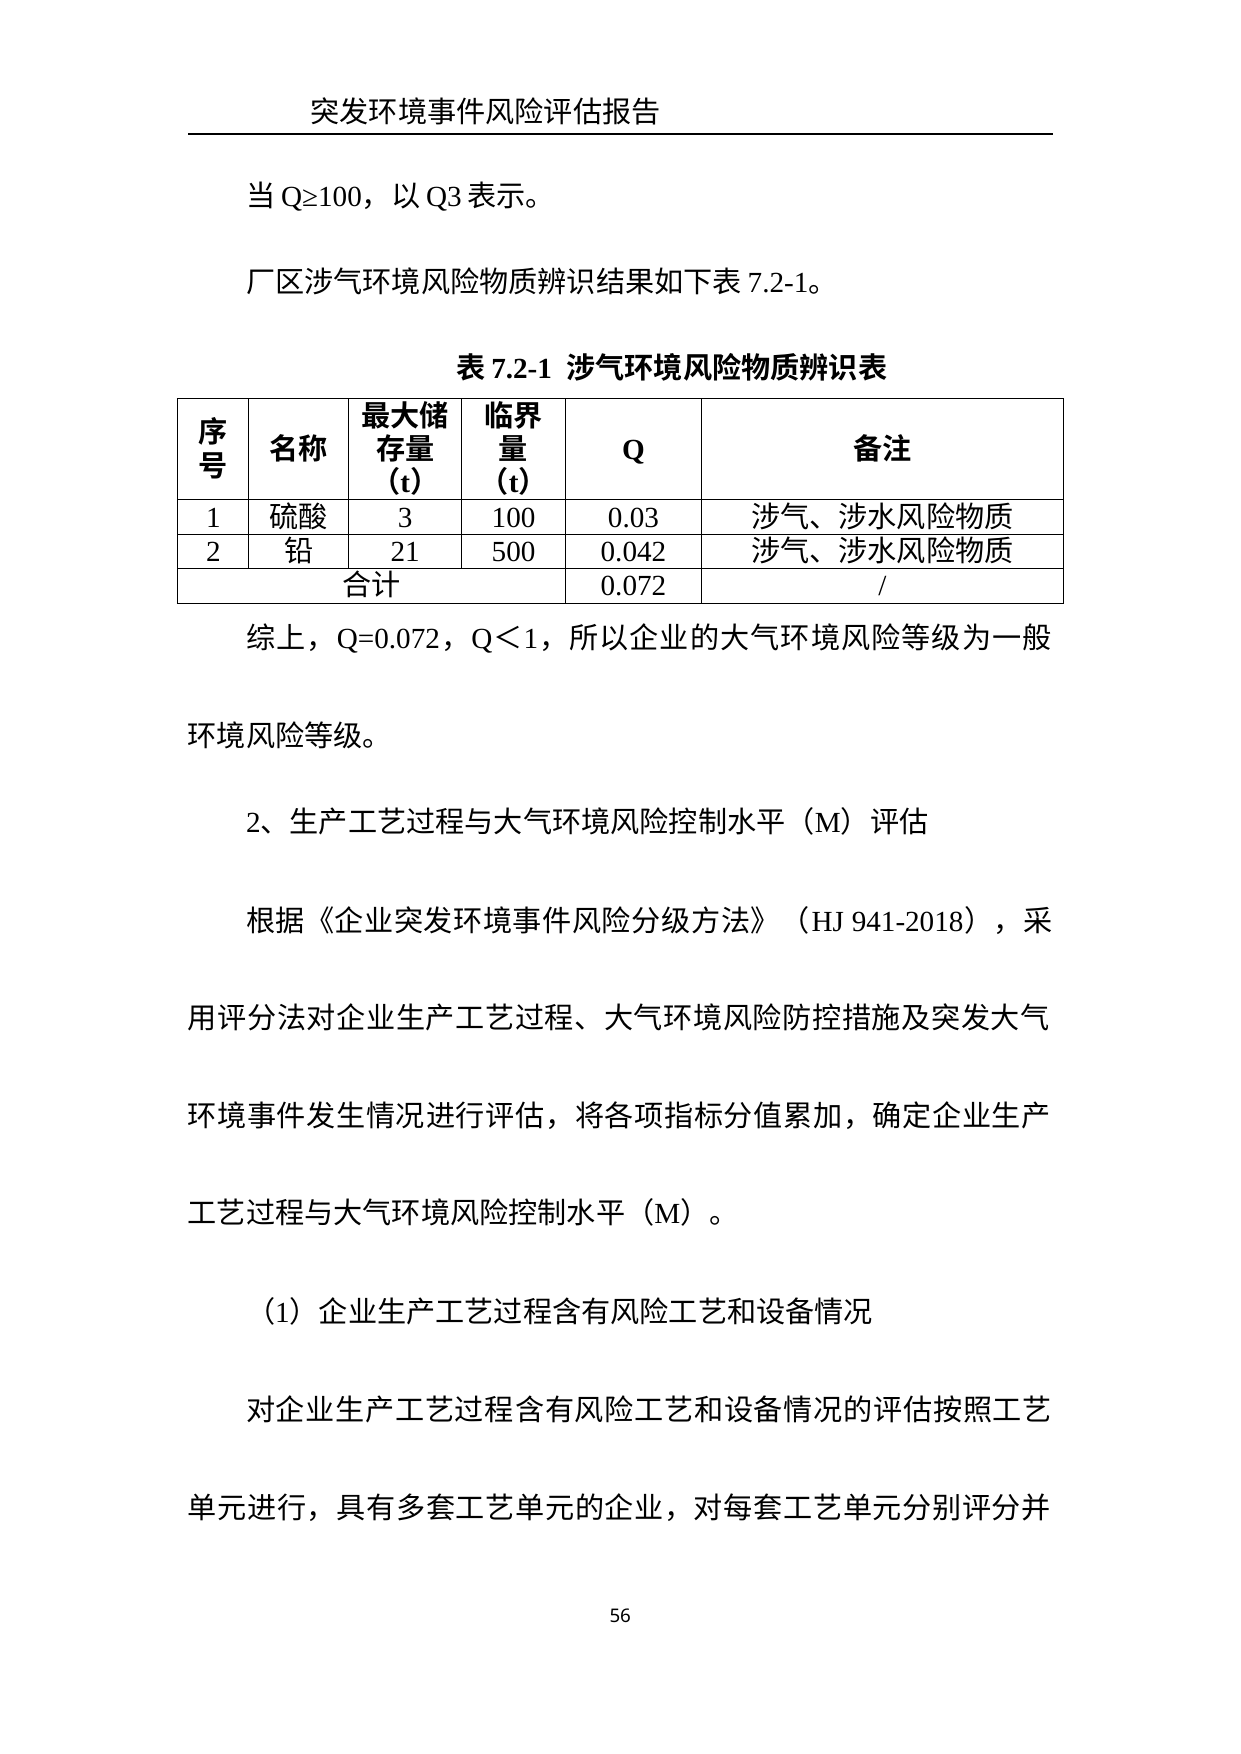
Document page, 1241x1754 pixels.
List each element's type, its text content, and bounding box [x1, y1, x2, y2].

list 生产工艺过程与大气环境风险控制水平（M）评估 [187, 787, 1053, 852]
table_cell 涉气、涉水风险物质 [702, 500, 1063, 534]
table_cell 合计 [178, 569, 565, 602]
text 综上，Q=0.072，Q＜1，所以企业的大气环境风险等级为一般环境风险等级。 [187, 604, 1053, 766]
table_cell 21 [349, 535, 461, 568]
table_cell / [702, 569, 1063, 602]
table_header 临界量（t） [462, 399, 565, 499]
table_header 序号 [178, 399, 248, 499]
list 表7.2-1 涉气环境风险物质辨识表 [232, 333, 1053, 398]
table_header 备注 [702, 399, 1063, 499]
table_cell 3 [349, 500, 461, 534]
table_header 最大储存量（t） [349, 399, 461, 499]
table_cell 1 [178, 500, 248, 534]
table_header 名称 [249, 399, 348, 499]
text 厂区涉气环境风险物质辨识结果如下表7.2-1。 [187, 247, 1053, 312]
text 当Q≥100，以Q3表示。 [187, 161, 1053, 226]
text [187, 1376, 1053, 1538]
table_cell 涉气、涉水风险物质 [702, 535, 1063, 568]
table_cell 2 [178, 535, 248, 568]
text 根据《企业突发环境事件风险分级方法》（HJ 941-2018），采用评分法对企业生产工艺过程、大气环境风险防控措施及突发大气环境事件发生情况进行评估，将各项指标分值累加，确定企业生产工艺过程与大气环境风险控制水平（M）。 [187, 886, 1053, 1243]
text （1）企业生产工艺过程含有风险工艺和设备情况 [187, 1277, 1053, 1342]
table_cell 0.03 [566, 500, 701, 534]
table_cell 100 [462, 500, 565, 534]
table_cell 硫酸 [249, 500, 348, 534]
table_cell 0.042 [566, 535, 701, 568]
table_cell 铅 [249, 535, 348, 568]
table_header Q [566, 399, 701, 499]
table_cell 500 [462, 535, 565, 568]
table_cell 0.072 [566, 569, 701, 602]
